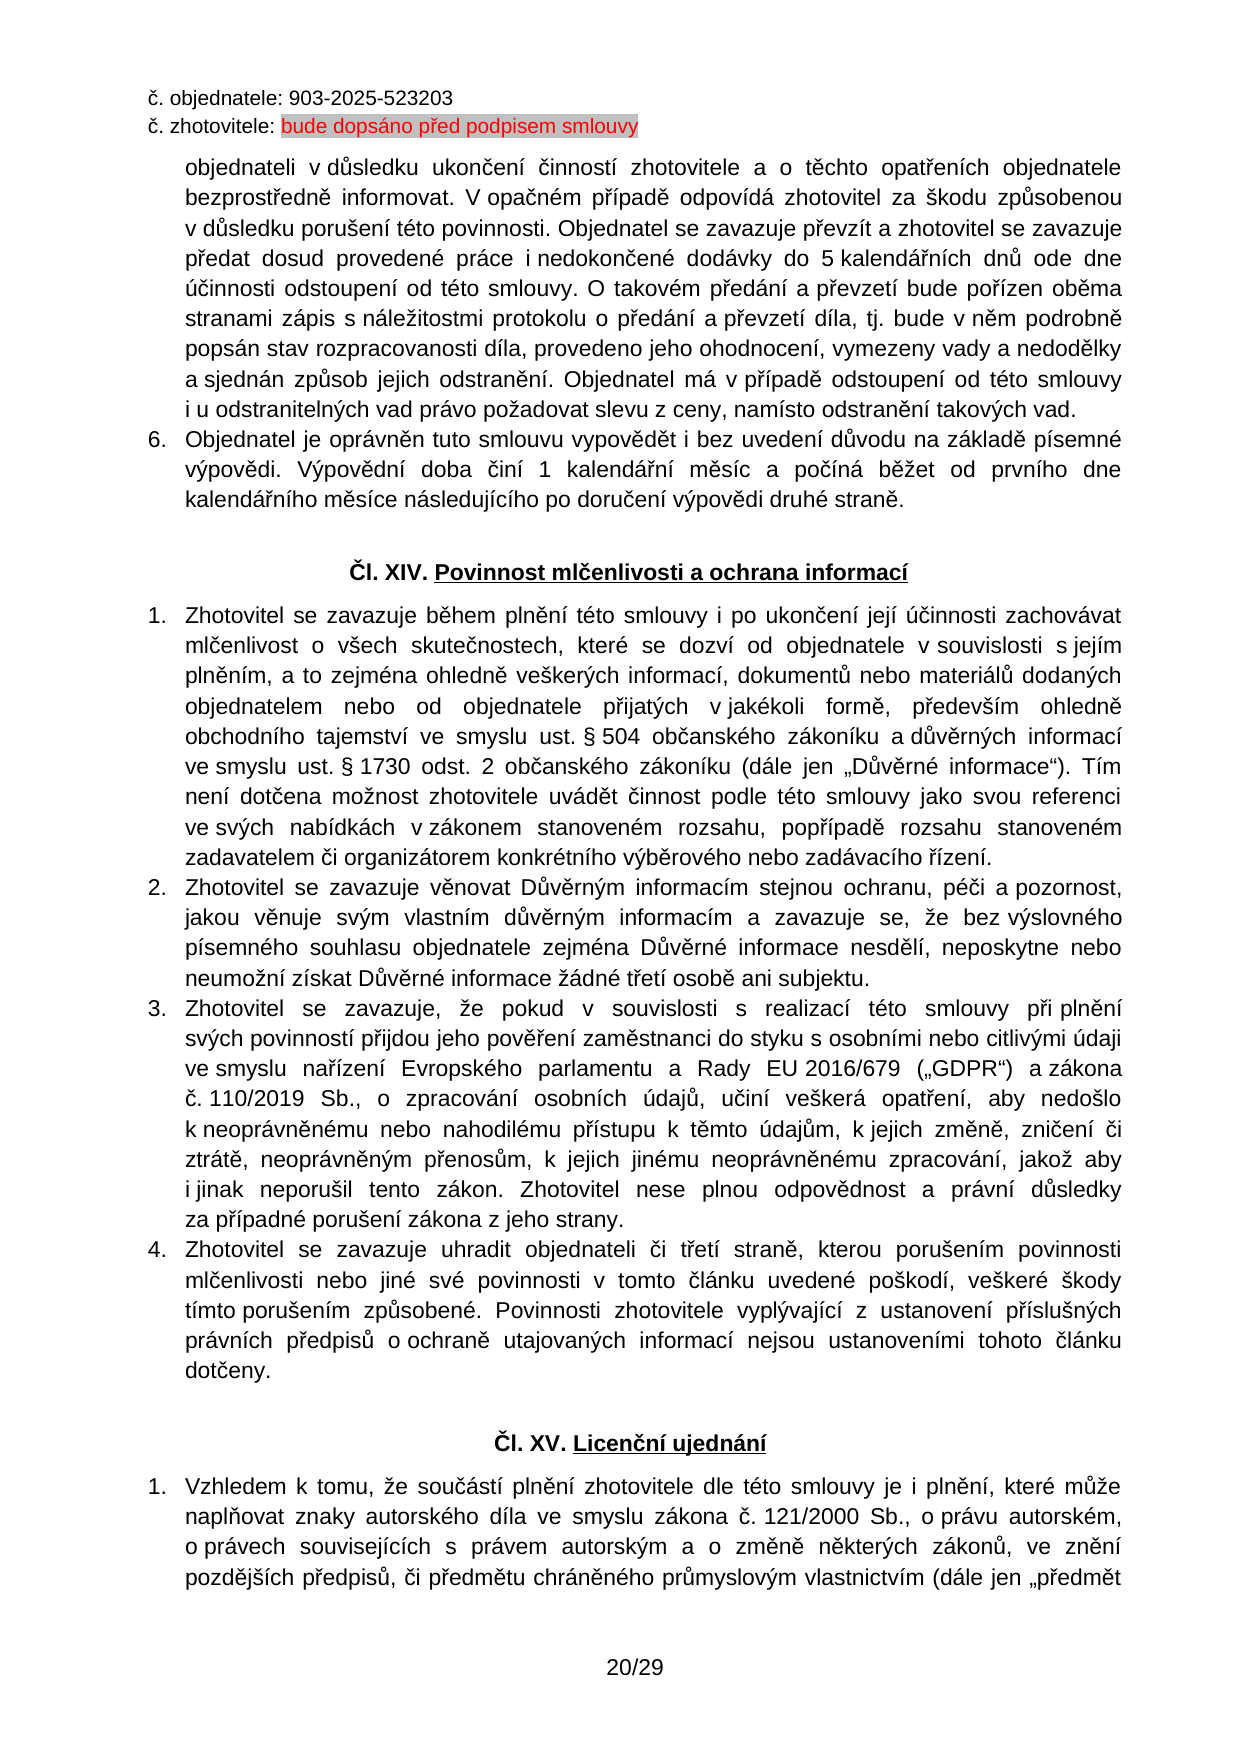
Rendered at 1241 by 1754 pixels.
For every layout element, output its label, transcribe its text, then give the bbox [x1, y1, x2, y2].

list Zhotovitel se zavazuje uhradit objednateli či třetí straně, kterou porušením povinnosti mlčenlivosti nebo jiné své povinnosti v tomto článku uvedené poškodí, veškeré škody tímto porušením způsobené. Povinnosti zhotovitele vyplývající z ustanovení příslušných právních předpisů o ochraně utajovaných informací nejsou ustanoveními tohoto článku dotčeny. [148, 1236, 1122, 1383]
list Zhotovitel se zavazuje, že pokud v souvislosti s realizací této smlouvy při plnění svých povinností přijdou jeho pověření zaměstnanci do styku s osobními nebo citlivými údaji ve smyslu nařízení Evropského parlamentu a Rady EU 2016/679 („GDPR“) a zákona č. 110/2019 Sb., o zpracování osobních údajů, učiní veškerá opatření, aby nedošlo k neoprávněnému nebo nahodilému přístupu k těmto údajům, k jejich změně, zničení či ztrátě, neoprávněným přenosům, k jejich jinému neoprávněnému zpracování, jakož aby i jinak neporušil tento zákon. Zhotovitel nese plnou odpovědnost a právní důsledky za případné porušení zákona z jeho strany. [148, 995, 1122, 1232]
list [148, 154, 1122, 422]
text Povinnost mlčenlivosti a ochrana informací [148, 559, 1122, 586]
list Zhotovitel se zavazuje věnovat Důvěrným informacím stejnou ochranu, péči a pozornost, jakou věnuje svým vlastním důvěrným informacím a zavazuje se, že bez výslovného písemného souhlasu objednatele zejména Důvěrné informace nesdělí, neposkytne nebo neumožní získat Důvěrné informace žádné třetí osobě ani subjektu. [148, 874, 1122, 991]
list Objednatel je oprávněn tuto smlouvu vypovědět i bez uvedení důvodu na základě písemné výpovědi. Výpovědní doba činí 1 kalendářní měsíc a počíná běžet od prvního dne kalendářního měsíce následujícího po doručení výpovědi druhé straně. [148, 426, 1122, 513]
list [148, 1473, 1122, 1590]
text Licenční ujednání [148, 1430, 1122, 1456]
list Zhotovitel se zavazuje během plnění této smlouvy i po ukončení její účinnosti zachovávat mlčenlivost o všech skutečnostech, které se dozví od objednatele v souvislosti s jejím plněním, a to zejména ohledně veškerých informací, dokumentů nebo materiálů dodaných objednatelem nebo od objednatele přijatých v jakékoli formě, především ohledně obchodního tajemství ve smyslu ust. § 504 občanského zákoníku a důvěrných informací ve smyslu ust. § 1730 odst. 2 občanského zákoníku (dále jen „Důvěrné informace“). Tím není dotčena možnost zhotovitele uvádět činnost podle této smlouvy jako svou referenci ve svých nabídkách v zákonem stanoveném rozsahu, popřípadě rozsahu stanoveném zadavatelem či organizátorem konkrétního výběrového nebo zadávacího řízení. [148, 602, 1122, 870]
